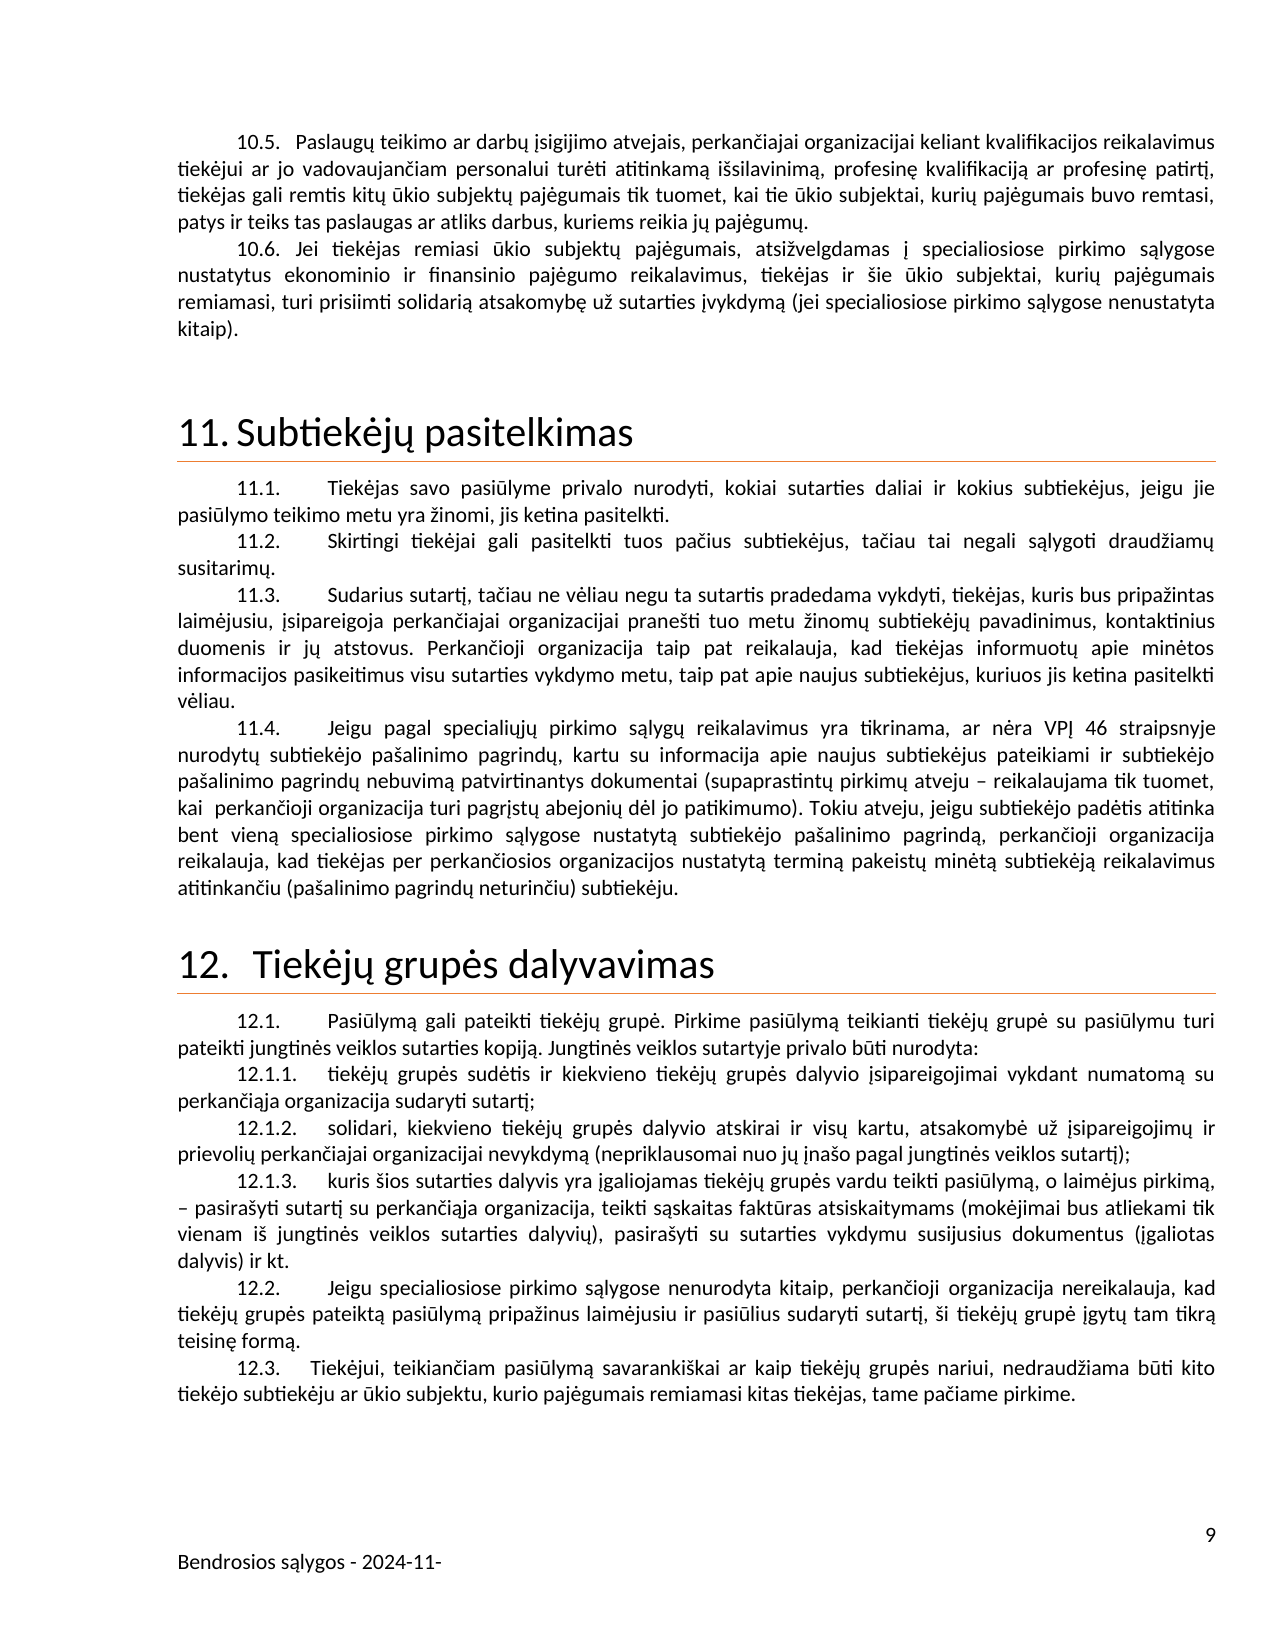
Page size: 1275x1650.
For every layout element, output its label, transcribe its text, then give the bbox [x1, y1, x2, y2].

list Pasiūlymą gali pateikti tiekėjų grupė. Pirkime pasiūlymą teikianti tiekėjų grupė su pasiūlymu turi pateikti jungtinės veiklos sutarties kopiją. Jungtinės veiklos sutartyje privalo būti nurodyta: [177, 1007, 1216, 1060]
list kuris šios sutarties dalyvis yra įgaliojamas tiekėjų grupės vardu teikti pasiūlymą, o laimėjus pirkimą, – pasirašyti sutartį su perkančiąja organizacija, teikti sąskaitas faktūras atsiskaitymams (mokėjimai bus atliekami tik vienam iš jungtinės veiklos sutarties dalyvių), pasirašyti su sutarties vykdymu susijusius dokumentus (įgaliotas dalyvis) ir kt. [177, 1167, 1216, 1274]
subtitle Tiekėjų grupės dalyvavimas [177, 938, 1216, 993]
list Paslaugų teikimo ar darbų įsigijimo atvejais, perkančiajai organizacijai keliant kvalifikacijos reikalavimus tiekėjui ar jo vadovaujančiam personalui turėti atitinkamą išsilavinimą, profesinę kvalifikaciją ar profesinę patirtį, tiekėjas gali remtis kitų ūkio subjektų pajėgumais tik tuomet, kai tie ūkio subjektai, kurių pajėgumais buvo remtasi, patys ir teiks tas paslaugas ar atliks darbus, kuriems reikia jų pajėgumų. [177, 128, 1216, 235]
list Skirtingi tiekėjai gali pasitelkti tuos pačius subtiekėjus, tačiau tai negali sąlygoti draudžiamų susitarimų. [177, 528, 1216, 581]
subtitle Subtiekėjų pasitelkimas [177, 406, 1216, 461]
list Sudarius sutartį, tačiau ne vėliau negu ta sutartis pradedama vykdyti, tiekėjas, kuris bus pripažintas laimėjusiu, įsipareigoja perkančiajai organizacijai pranešti tuo metu žinomų subtiekėjų pavadinimus, kontaktinius duomenis ir jų atstovus. Perkančioji organizacija taip pat reikalauja, kad tiekėjas informuotų apie minėtos informacijos pasikeitimus visu sutarties vykdymo metu, taip pat apie naujus subtiekėjus, kuriuos jis ketina pasitelkti vėliau. [177, 581, 1216, 714]
list tiekėjų grupės sudėtis ir kiekvieno tiekėjų grupės dalyvio įsipareigojimai vykdant numatomą su perkančiąja organizacija sudaryti sutartį; [177, 1060, 1216, 1114]
list Tiekėjui, teikiančiam pasiūlymą savarankiškai ar kaip tiekėjų grupės nariui, nedraudžiama būti kito tiekėjo subtiekėju ar ūkio subjektu, kurio pajėgumais remiamasi kitas tiekėjas, tame pačiame pirkime. [177, 1354, 1216, 1407]
list Jei tiekėjas remiasi ūkio subjektų pajėgumais, atsižvelgdamas į specialiosiose pirkimo sąlygose nustatytus ekonominio ir finansinio pajėgumo reikalavimus, tiekėjas ir šie ūkio subjektai, kurių pajėgumais remiamasi, turi prisiimti solidarią atsakomybę už sutarties įvykdymą (jei specialiosiose pirkimo sąlygose nenustatyta kitaip). [177, 235, 1216, 342]
list Tiekėjas savo pasiūlyme privalo nurodyti, kokiai sutarties daliai ir kokius subtiekėjus, jeigu jie pasiūlymo teikimo metu yra žinomi, jis ketina pasitelkti. [177, 474, 1216, 528]
list Jeigu specialiosiose pirkimo sąlygose nenurodyta kitaip, perkančioji organizacija nereikalauja, kad tiekėjų grupės pateiktą pasiūlymą pripažinus laimėjusiu ir pasiūlius sudaryti sutartį, ši tiekėjų grupė įgytų tam tikrą teisinę formą. [177, 1274, 1216, 1354]
list solidari, kiekvieno tiekėjų grupės dalyvio atskirai ir visų kartu, atsakomybė už įsipareigojimų ir prievolių perkančiajai organizacijai nevykdymą (nepriklausomai nuo jų įnašo pagal jungtinės veiklos sutartį); [177, 1114, 1216, 1167]
list Jeigu pagal specialiųjų pirkimo sąlygų reikalavimus yra tikrinama, ar nėra VPĮ 46 straipsnyje nurodytų subtiekėjo pašalinimo pagrindų, kartu su informacija apie naujus subtiekėjus pateikiami ir subtiekėjo pašalinimo pagrindų nebuvimą patvirtinantys dokumentai (supaprastintų pirkimų atveju – reikalaujama tik tuomet, kai perkančioji organizacija turi pagrįstų abejonių dėl jo patikimumo). Tokiu atveju, jeigu subtiekėjo padėtis atitinka bent vieną specialiosiose pirkimo sąlygose nustatytą subtiekėjo pašalinimo pagrindą, perkančioji organizacija reikalauja, kad tiekėjas per perkančiosios organizacijos nustatytą terminą pakeistų minėtą subtiekėją reikalavimus atitinkančiu (pašalinimo pagrindų neturinčiu) subtiekėju. [177, 714, 1216, 901]
